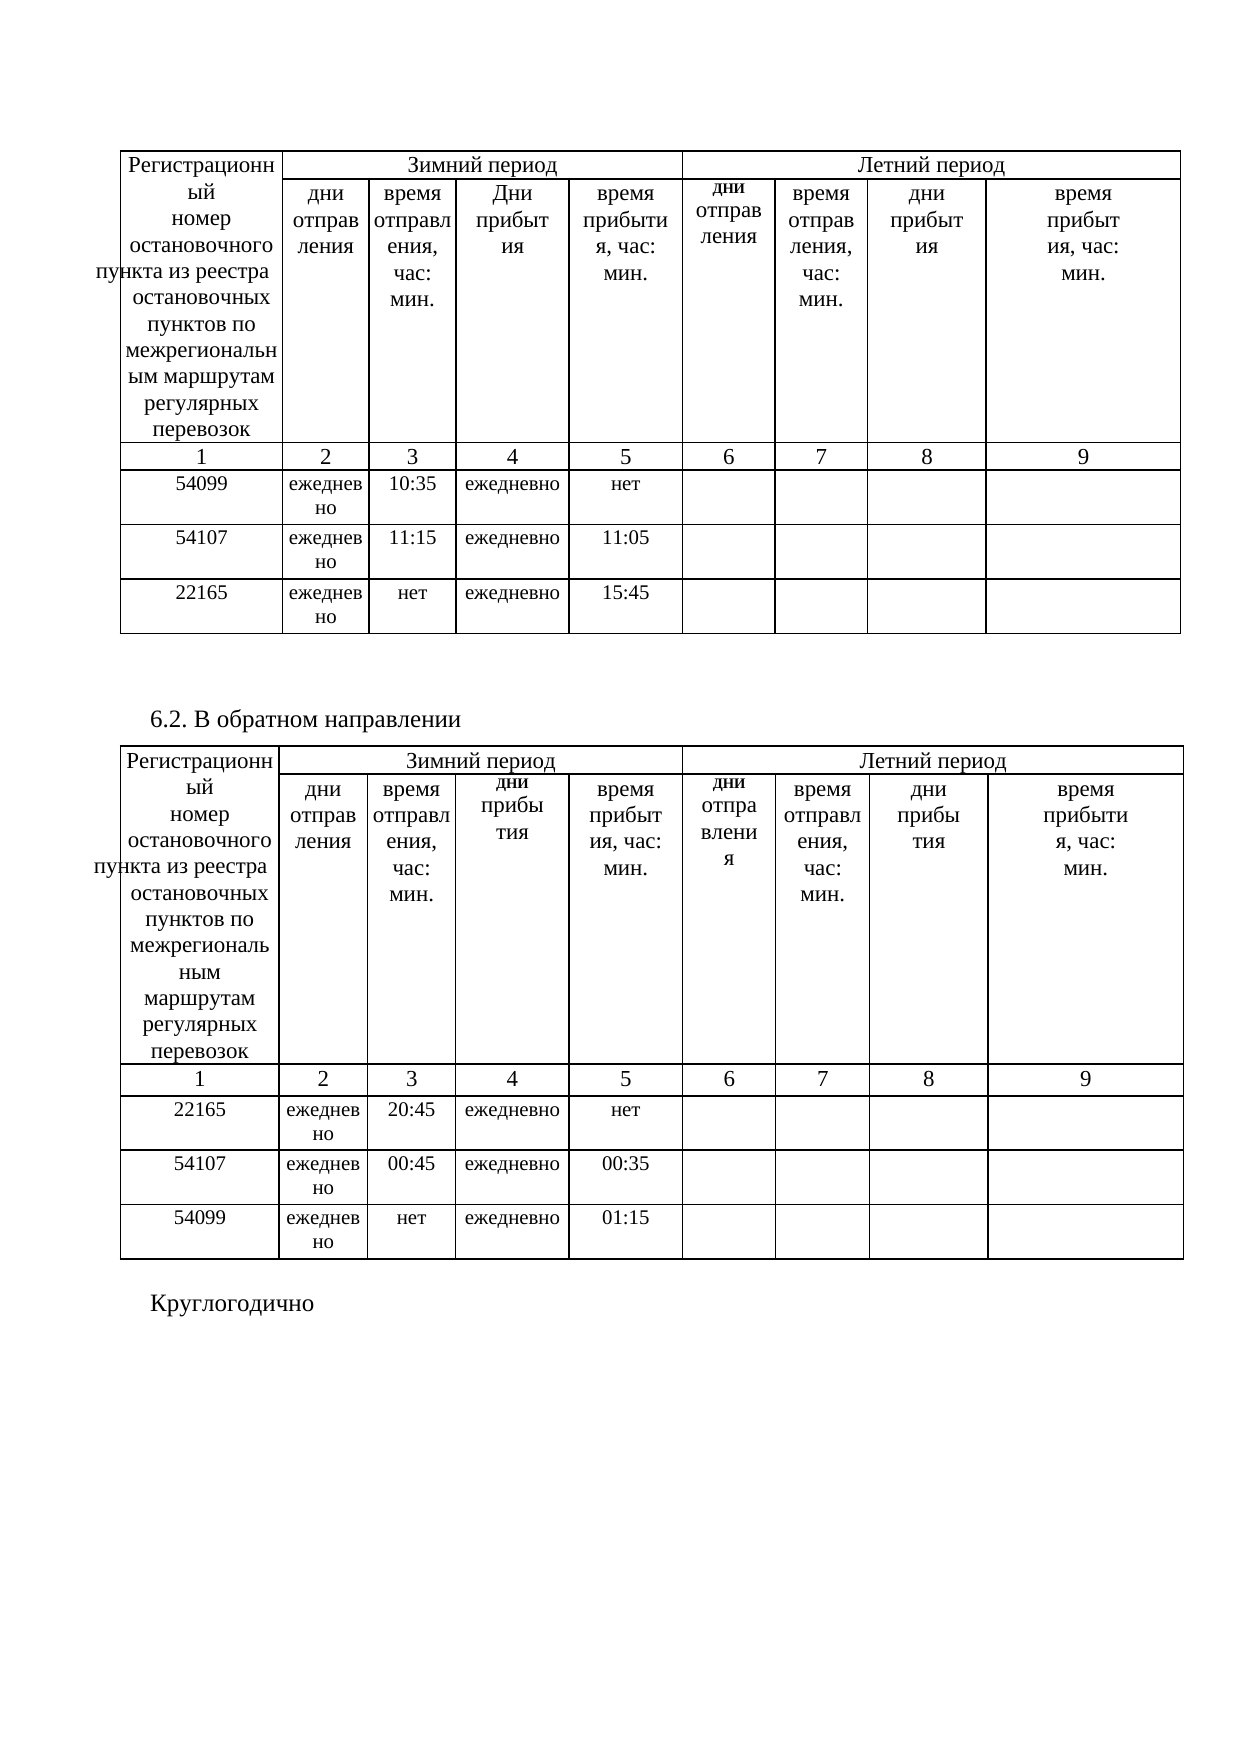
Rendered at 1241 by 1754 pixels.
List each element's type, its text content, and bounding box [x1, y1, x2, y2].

table_cell 54107 [121, 1151, 278, 1204]
table_cell время прибыт ия, час: мин. [987, 180, 1180, 441]
table_cell ежедневно [457, 580, 568, 632]
table_cell ежедневно [283, 525, 368, 578]
table_cell 54099 [121, 471, 282, 524]
table_cell 22165 [121, 1097, 278, 1149]
table_cell 8 [868, 443, 985, 469]
table_cell [989, 1151, 1183, 1204]
table_cell ДНИ отпра влени я [683, 775, 775, 1063]
table_cell нет [370, 580, 455, 632]
table_cell дни отправ ления [280, 775, 367, 1063]
table_cell нет [570, 1097, 682, 1149]
table_cell ежедневно [457, 525, 568, 578]
table_cell 11:15 [370, 525, 455, 578]
table_cell [989, 1097, 1183, 1149]
table_cell [683, 580, 774, 632]
table_cell 1 [121, 1065, 278, 1095]
table_cell 9 [987, 443, 1180, 469]
table_cell [987, 471, 1180, 524]
table_cell 8 [870, 1065, 987, 1095]
table_cell [870, 1097, 987, 1149]
table_cell [683, 1151, 775, 1204]
table_cell ДНИ отправ ления [683, 180, 774, 441]
table_cell ежедневно [283, 580, 368, 632]
table_cell 01:15 [570, 1205, 682, 1258]
table_cell 10:35 [370, 471, 455, 524]
table_cell время отправл ения, час: мин. [368, 775, 455, 1063]
table_header Регистрационный номер остановочного пункта из реестра остановочных пунктов по межрегиональным маршрутам регулярных перевозок [121, 152, 282, 441]
table_cell 3 [370, 443, 455, 469]
table_header Летний период [683, 747, 1183, 773]
table_cell нет [570, 471, 682, 524]
table_cell время прибыти я, час: мин. [989, 775, 1183, 1063]
table_cell [776, 525, 867, 578]
table_cell 1 [121, 443, 282, 469]
table_header Регистрационный номер остановочного пункта из реестра остановочных пунктов по межрегиональным маршрутам регулярных перевозок [121, 747, 278, 1063]
table_cell 5 [570, 443, 682, 469]
table_cell [868, 525, 985, 578]
table_cell 3 [368, 1065, 455, 1095]
table_cell [683, 525, 774, 578]
table_header Зимний период [283, 152, 682, 178]
table_cell [776, 1151, 869, 1204]
table_cell время прибыт ия, час: мин. [570, 775, 682, 1063]
table_cell 54107 [121, 525, 282, 578]
table_cell дни отправ ления [283, 180, 368, 441]
table_cell 00:45 [368, 1151, 455, 1204]
table_cell ежедневно [457, 471, 568, 524]
table_cell 6 [683, 1065, 775, 1095]
table_cell время прибыти я, час: мин. [570, 180, 682, 441]
table_cell [870, 1205, 987, 1258]
table_cell ежедневно [280, 1151, 367, 1204]
table_cell 11:05 [570, 525, 682, 578]
table_cell Дни прибыт ия [457, 180, 568, 441]
table_cell ежедневно [456, 1205, 568, 1258]
table_cell 15:45 [570, 580, 682, 632]
table_cell ежедневно [283, 471, 368, 524]
table_cell 7 [776, 1065, 869, 1095]
table_cell 7 [776, 443, 867, 469]
table_cell время отправл ения, час: мин. [776, 775, 869, 1063]
table_cell 5 [570, 1065, 682, 1095]
table_cell время отправл ения, час: мин. [370, 180, 455, 441]
table_cell [987, 525, 1180, 578]
table_cell [868, 580, 985, 632]
table_cell дни прибыт ия [868, 180, 985, 441]
table_cell [776, 1097, 869, 1149]
table_cell [989, 1205, 1183, 1258]
table_cell [870, 1151, 987, 1204]
table_header Летний период [683, 152, 1180, 178]
table_cell 54099 [121, 1205, 278, 1258]
table_header Зимний период [280, 747, 682, 773]
table_cell 2 [283, 443, 368, 469]
table_cell [683, 1205, 775, 1258]
table_cell [776, 1205, 869, 1258]
table_cell 6 [683, 443, 774, 469]
table_cell ежедневно [280, 1097, 367, 1149]
table_cell [683, 471, 774, 524]
table_cell [987, 580, 1180, 632]
table_cell 2 [280, 1065, 367, 1095]
table_cell [776, 471, 867, 524]
table_cell 00:35 [570, 1151, 682, 1204]
table_cell [683, 1097, 775, 1149]
table_cell 9 [989, 1065, 1183, 1095]
text Круглогодично [150, 1288, 1090, 1317]
table_cell ежедневно [280, 1205, 367, 1258]
table_cell [776, 580, 867, 632]
table_cell ежедневно [456, 1097, 568, 1149]
table_cell нет [368, 1205, 455, 1258]
table_cell 20:45 [368, 1097, 455, 1149]
table_cell время отправ ления, час: мин. [776, 180, 867, 441]
table_cell 22165 [121, 580, 282, 632]
table_cell ДНИ прибы тия [456, 775, 568, 1063]
text 6.2. В обратном направлении [150, 704, 1090, 733]
table_cell ежедневно [456, 1151, 568, 1204]
table_cell [868, 471, 985, 524]
table_cell дни прибы тия [870, 775, 987, 1063]
table_cell 4 [456, 1065, 568, 1095]
table_cell 4 [457, 443, 568, 469]
